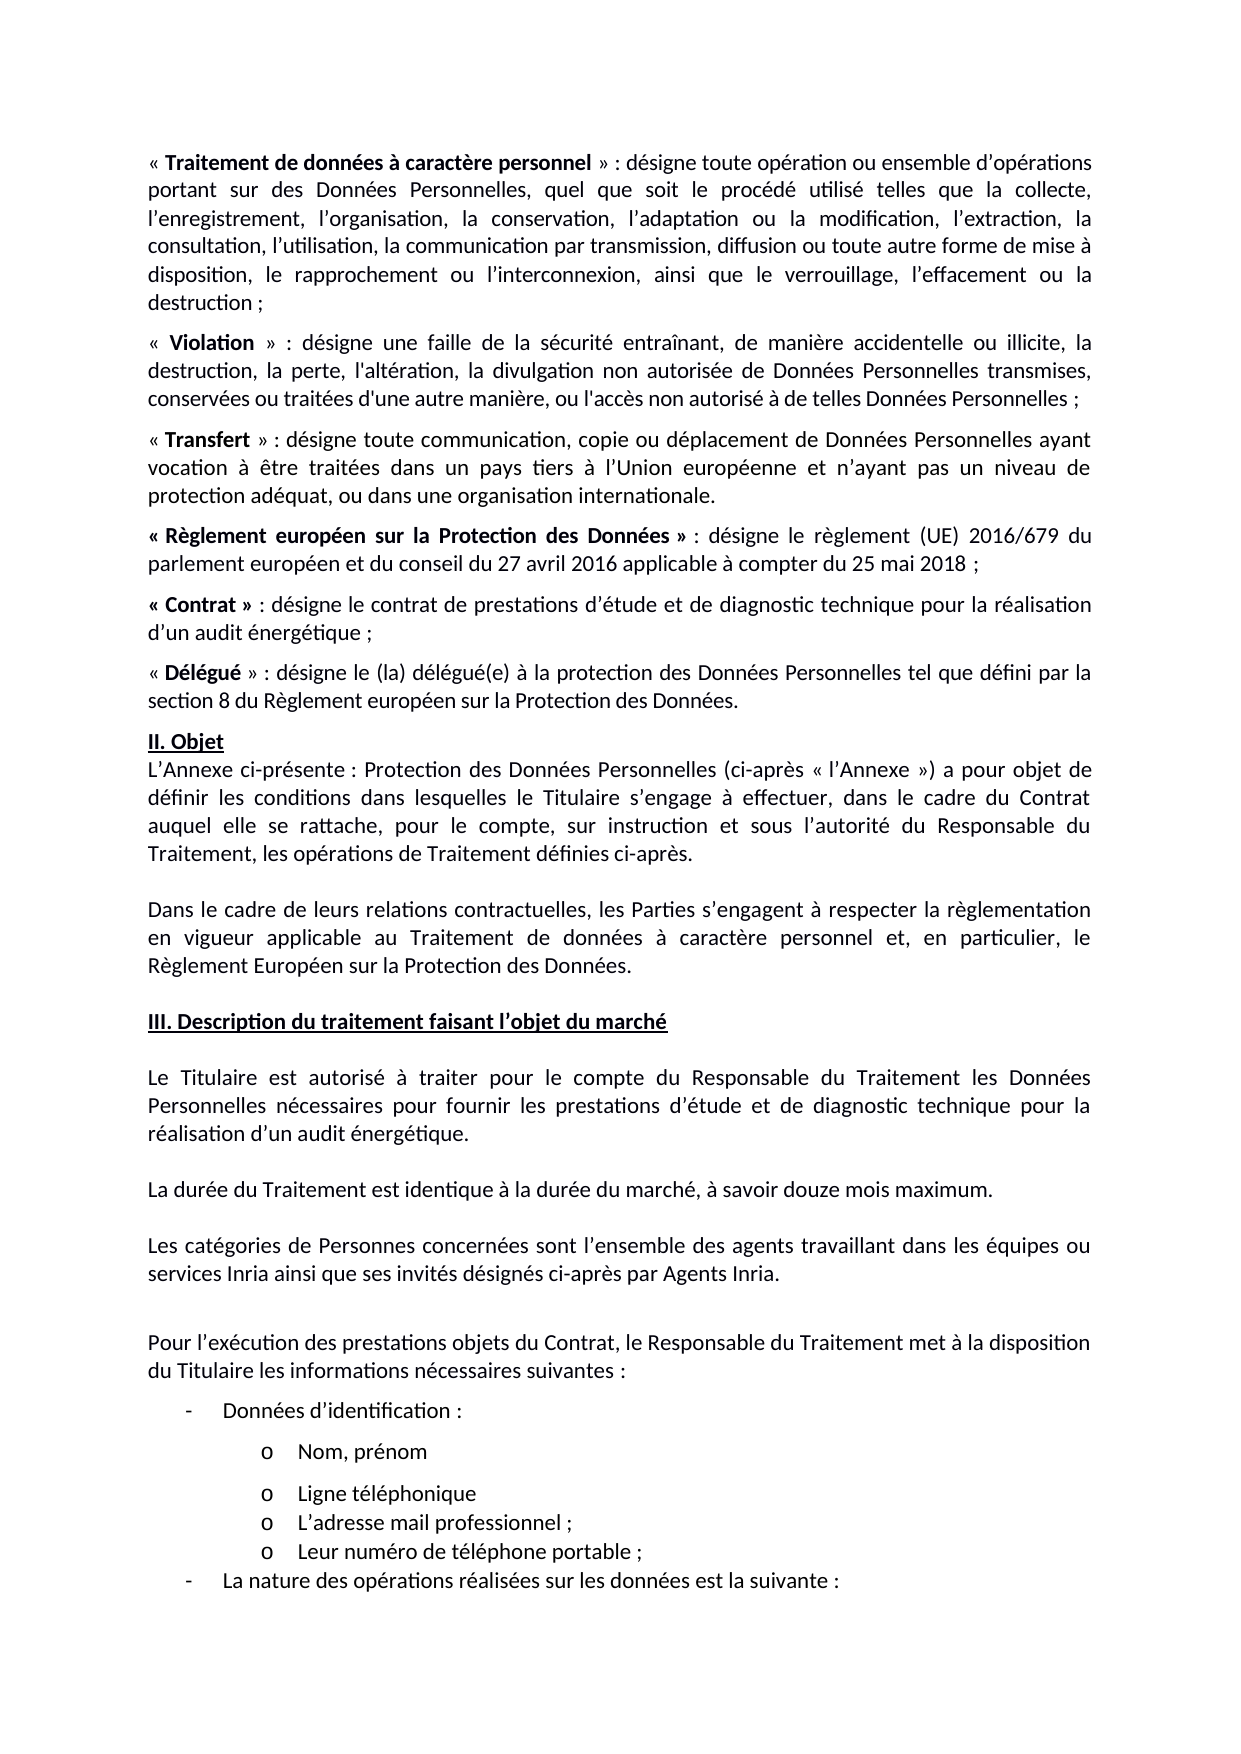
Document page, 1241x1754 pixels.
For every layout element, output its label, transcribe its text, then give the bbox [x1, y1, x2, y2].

list Leur numéro de téléphone portable ; [260, 1537, 1093, 1566]
text « Règlement européen sur la Protection des Données » : désigne le règlement (UE) 2016/679 du parlement européen et du conseil du 27 avril 2016 applicable à compter du 25 mai 2018 ; [148, 521, 1093, 577]
list Données d’identification : [185, 1396, 1093, 1424]
list Ligne téléphonique [260, 1479, 1093, 1508]
list La nature des opérations réalisées sur les données est la suivante : [185, 1566, 1093, 1594]
text « Transfert » : désigne toute communication, copie ou déplacement de Données Personnelles ayant vocation à être traitées dans un pays tiers à l’Union européenne et n’ayant pas un niveau de protection adéquat, ou dans une organisation internationale. [148, 425, 1093, 509]
text Pour l’exécution des prestations objets du Contrat, le Responsable du Traitement met à la disposition du Titulaire les informations nécessaires suivantes : [148, 1328, 1093, 1384]
text « Violation » : désigne une faille de la sécurité entraînant, de manière accidentelle ou illicite, la destruction, la perte, l'altération, la divulgation non autorisée de Données Personnelles transmises, conservées ou traitées d'une autre manière, ou l'accès non autorisé à de telles Données Personnelles ; [148, 328, 1093, 412]
list L’adresse mail professionnel ; [260, 1508, 1093, 1537]
text Dans le cadre de leurs relations contractuelles, les Parties s’engagent à respecter la règlementation en vigueur applicable au Traitement de données à caractère personnel et, en particulier, le Règlement Européen sur la Protection des Données. [148, 895, 1093, 979]
text La durée du Traitement est identique à la durée du marché, à savoir douze mois maximum. [148, 1175, 1093, 1203]
text L’Annexe ci-présente : Protection des Données Personnelles (ci-après « l’Annexe ») a pour objet de définir les conditions dans lesquelles le Titulaire s’engage à effectuer, dans le cadre du Contrat auquel elle se rattache, pour le compte, sur instruction et sous l’autorité du Responsable du Traitement, les opérations de Traitement définies ci-après. [148, 755, 1093, 867]
text « Contrat » : désigne le contrat de prestations d’étude et de diagnostic technique pour la réalisation d’un audit énergétique ; [148, 590, 1093, 646]
text Les catégories de Personnes concernées sont l’ensemble des agents travaillant dans les équipes ou services Inria ainsi que ses invités désignés ci-après par Agents Inria. [148, 1231, 1093, 1287]
list Nom, prénom [260, 1437, 1093, 1466]
text III. Description du traitement faisant l’objet du marché [148, 1007, 1093, 1035]
text « Traitement de données à caractère personnel » : désigne toute opération ou ensemble d’opérations portant sur des Données Personnelles, quel que soit le procédé utilisé telles que la collecte, l’enregistrement, l’organisation, la conservation, l’adaptation ou la modification, l’extraction, la consultation, l’utilisation, la communication par transmission, diffusion ou toute autre forme de mise à disposition, le rapprochement ou l’interconnexion, ainsi que le verrouillage, l’effacement ou la destruction ; [148, 148, 1093, 316]
text « Délégué » : désigne le (la) délégué(e) à la protection des Données Personnelles tel que défini par la section 8 du Règlement européen sur la Protection des Données. [148, 658, 1093, 714]
text II. Objet [148, 727, 1093, 755]
text Le Titulaire est autorisé à traiter pour le compte du Responsable du Traitement les Données Personnelles nécessaires pour fournir les prestations d’étude et de diagnostic technique pour la réalisation d’un audit énergétique. [148, 1063, 1093, 1147]
